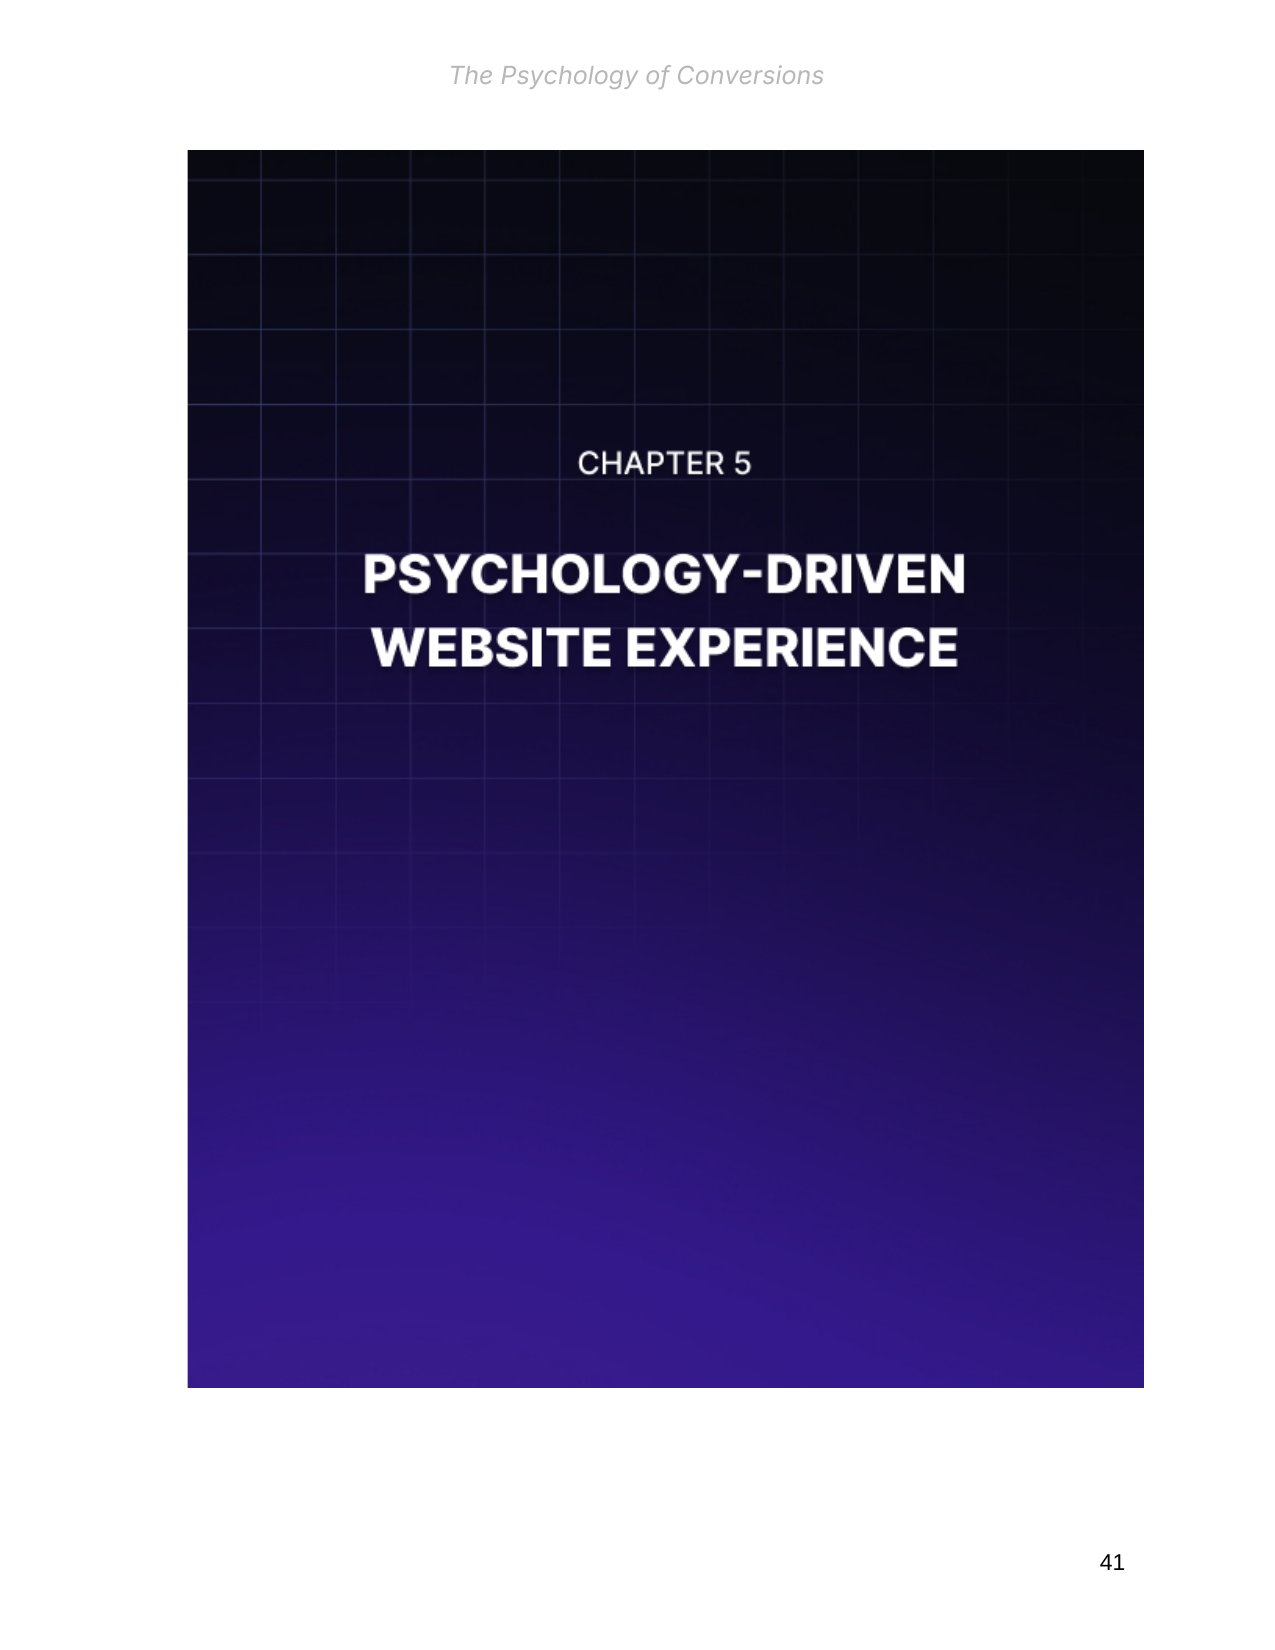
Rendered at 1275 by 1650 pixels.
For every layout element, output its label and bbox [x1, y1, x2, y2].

picture [187, 150, 1144, 1388]
